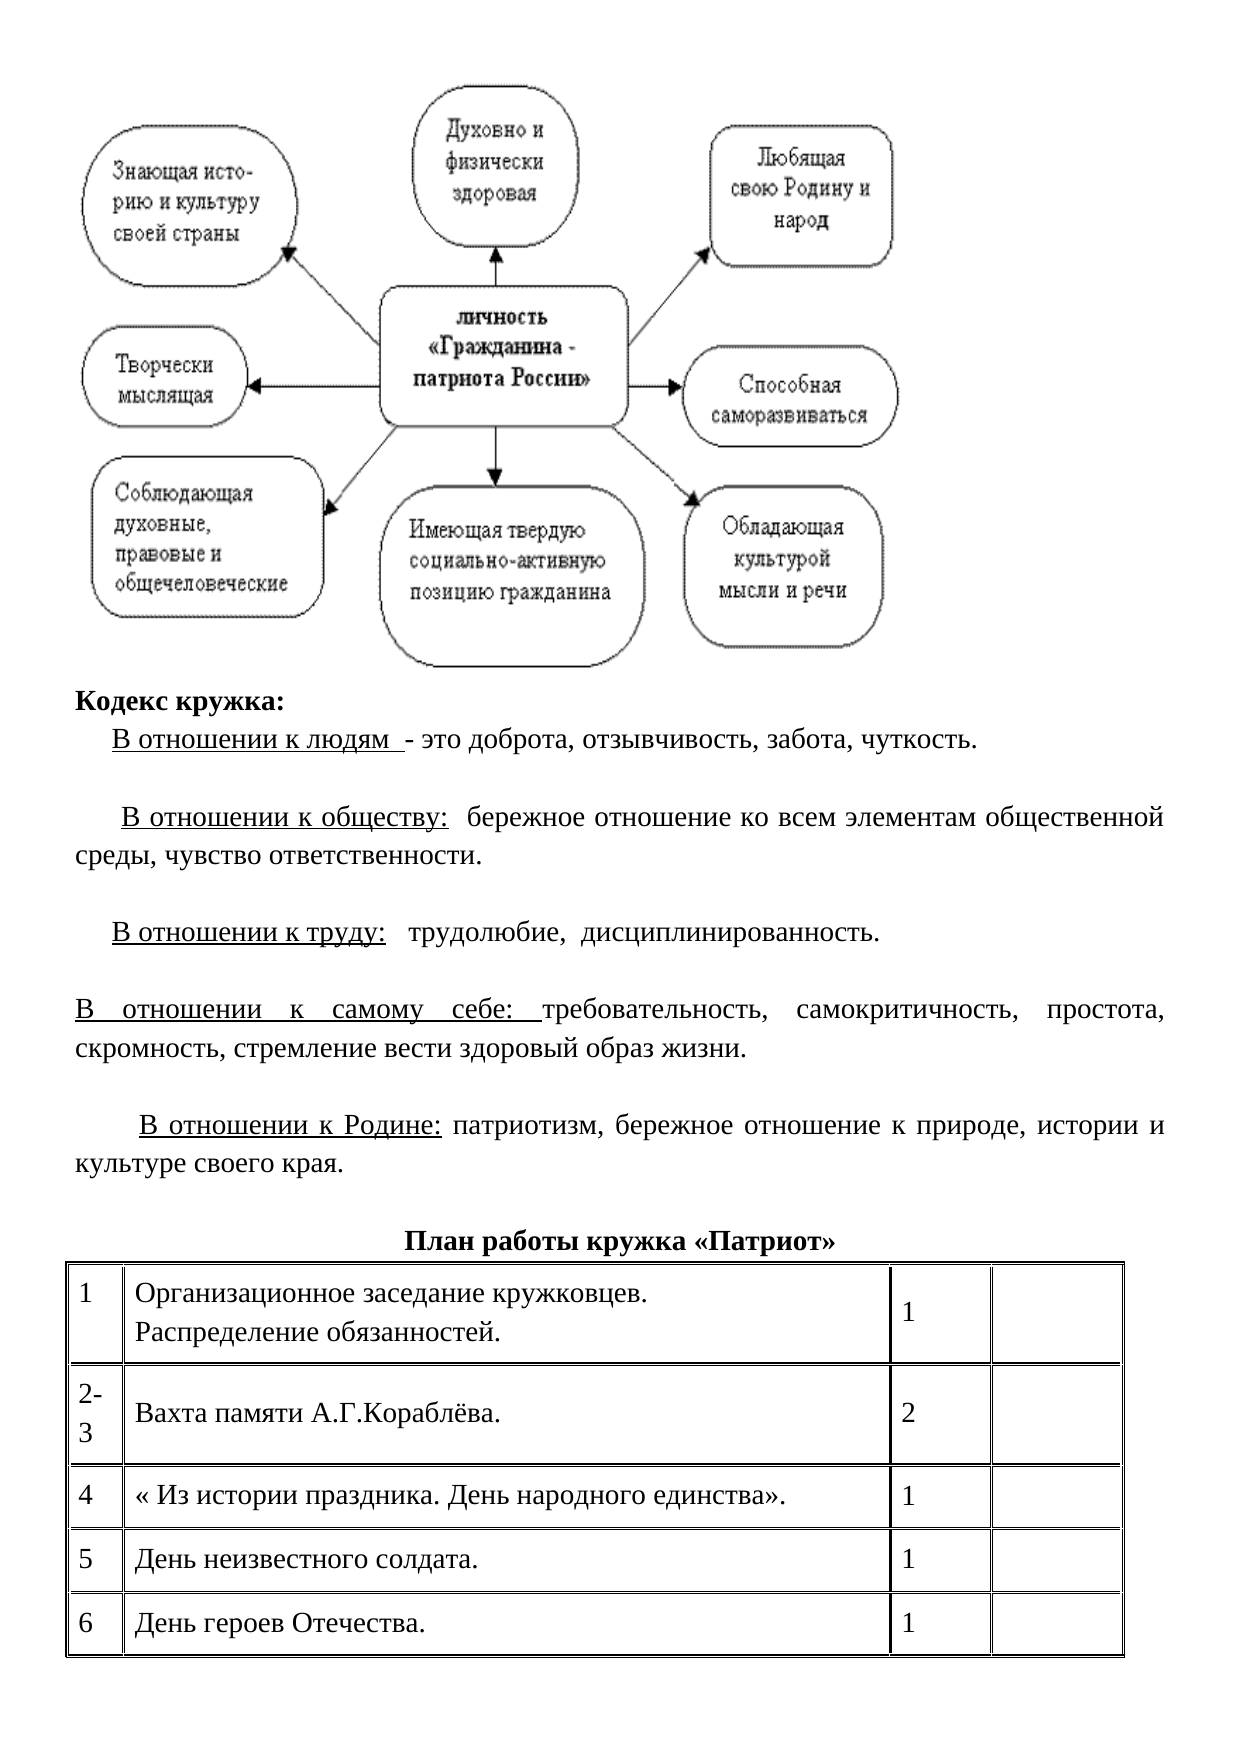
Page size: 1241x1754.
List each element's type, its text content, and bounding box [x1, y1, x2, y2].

table_cell 2 [892, 1366, 990, 1463]
table_cell [992, 1591, 1123, 1654]
text В отношении к самому себе: требовательность, самокритичность, простота, скромность, стремление вести здоровый образ жизни. [75, 991, 1165, 1063]
table_header 1 [69, 1265, 123, 1362]
table_cell 1 [892, 1530, 990, 1591]
text План работы кружка «Патриот» [75, 1223, 1165, 1256]
table_cell Вахта памяти А.Г.Кораблёва. [125, 1366, 889, 1463]
table_header 1 [890, 1265, 992, 1362]
table_header [992, 1265, 1122, 1362]
table_cell 1 [892, 1467, 990, 1527]
picture [75, 75, 907, 678]
text В отношении к Родине: патриотизм, бережное отношение к природе, истории и культуре своего края. [75, 1107, 1165, 1179]
table_cell [993, 1362, 1122, 1463]
table_cell 1 [890, 1594, 992, 1654]
table_cell « Из истории праздника. День народного единства». [125, 1467, 889, 1527]
text В отношении к труду: трудолюбие, дисциплинированность. [75, 914, 1165, 948]
table_cell День героев Отечества. [124, 1594, 890, 1654]
table_cell 4 [69, 1463, 122, 1527]
table_cell 2-3 [69, 1362, 122, 1463]
table_cell День неизвестного солдата. [125, 1530, 889, 1591]
text В отношении к обществу: бережное отношение ко всем элементам общественной среды, чувство ответственности. [75, 799, 1165, 871]
table_cell [992, 1527, 1123, 1591]
text Кодекс кружка: [75, 683, 1165, 717]
text В отношении к людям - это доброта, отзывчивость, забота, чуткость. [75, 722, 1165, 755]
table_header Организационное заседание кружковцев. Распределение обязанностей. [124, 1263, 890, 1362]
table_cell 6 [67, 1591, 123, 1654]
table_cell 5 [67, 1527, 123, 1591]
table_cell [993, 1463, 1122, 1527]
